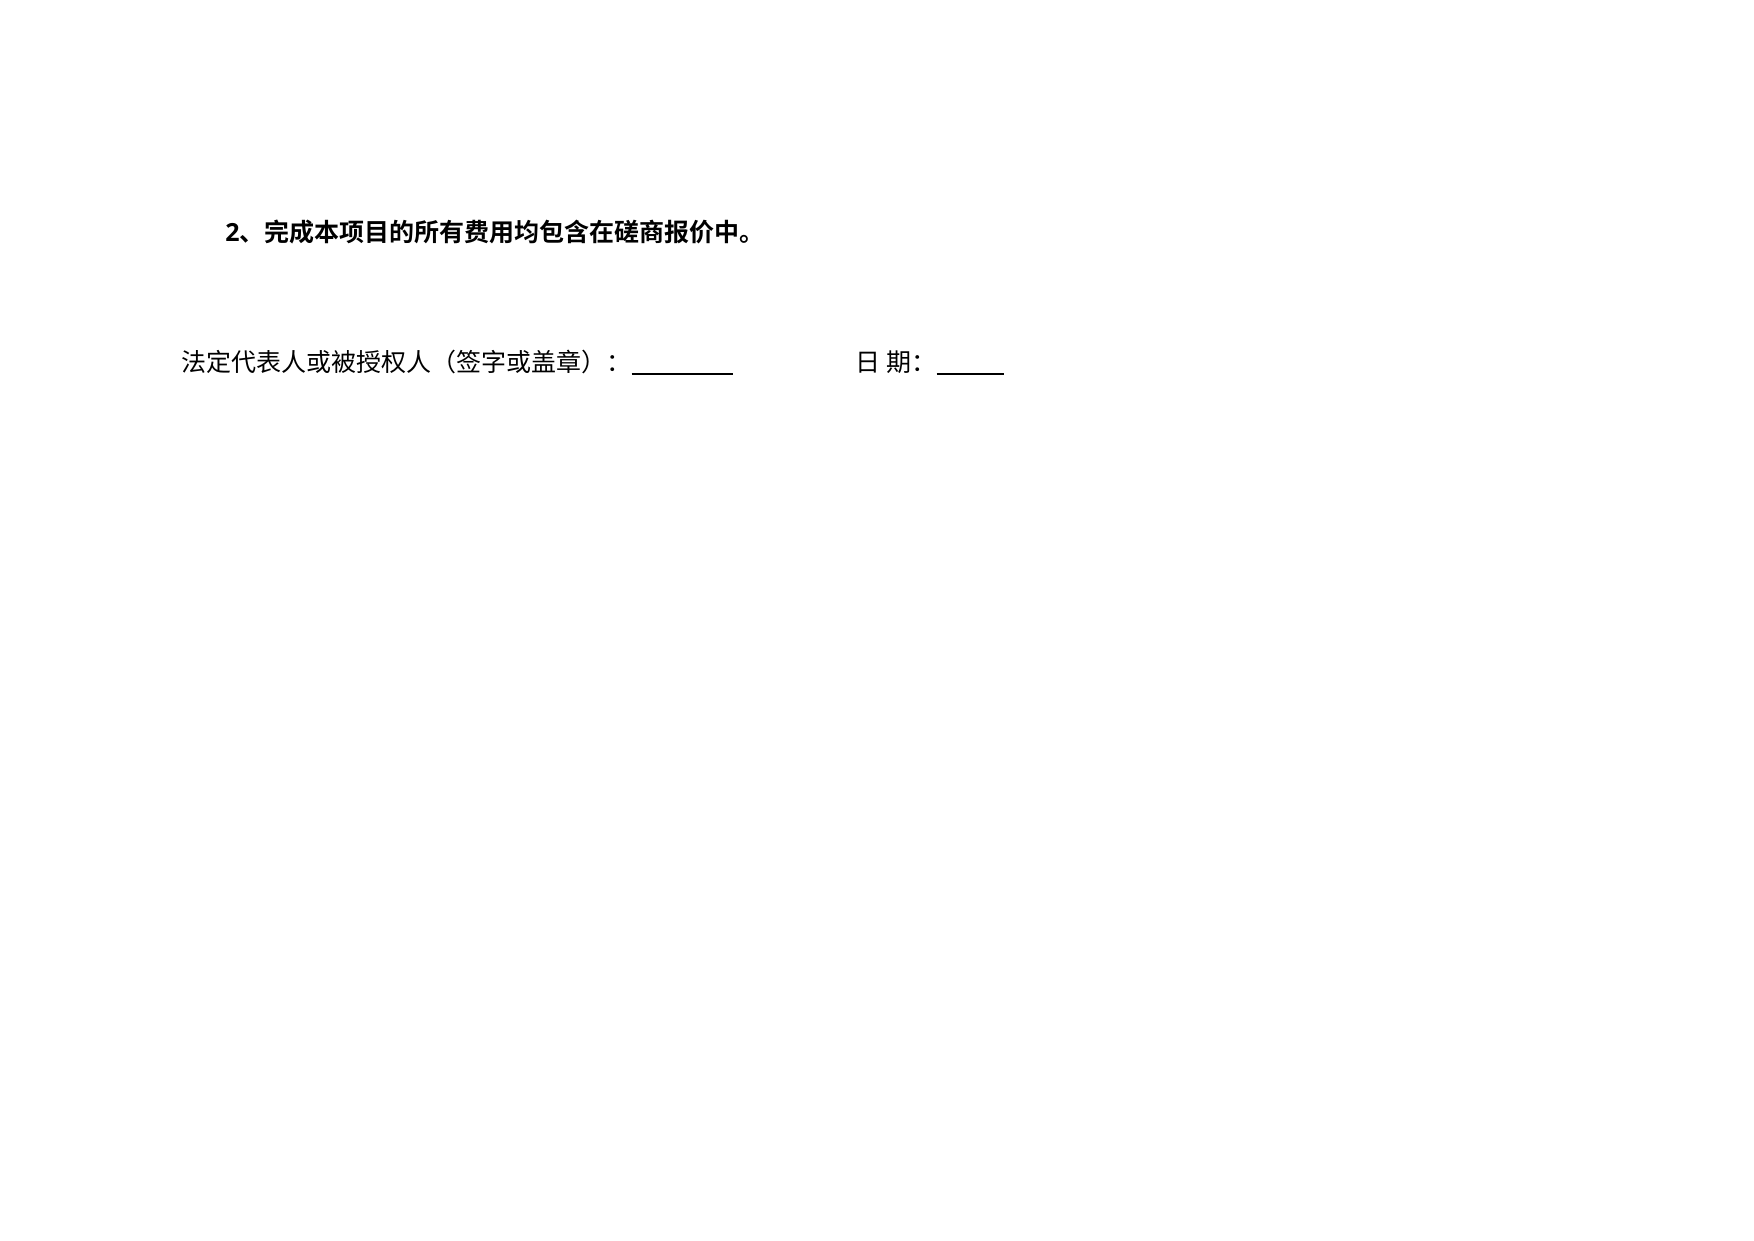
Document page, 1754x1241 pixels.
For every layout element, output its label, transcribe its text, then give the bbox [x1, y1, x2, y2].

text 2、完成本项目的所有费用均包含在磋商报价中。 [175, 198, 1604, 263]
text 法定代表人或被授权人（签字或盖章）： 日 期： [175, 328, 1604, 393]
